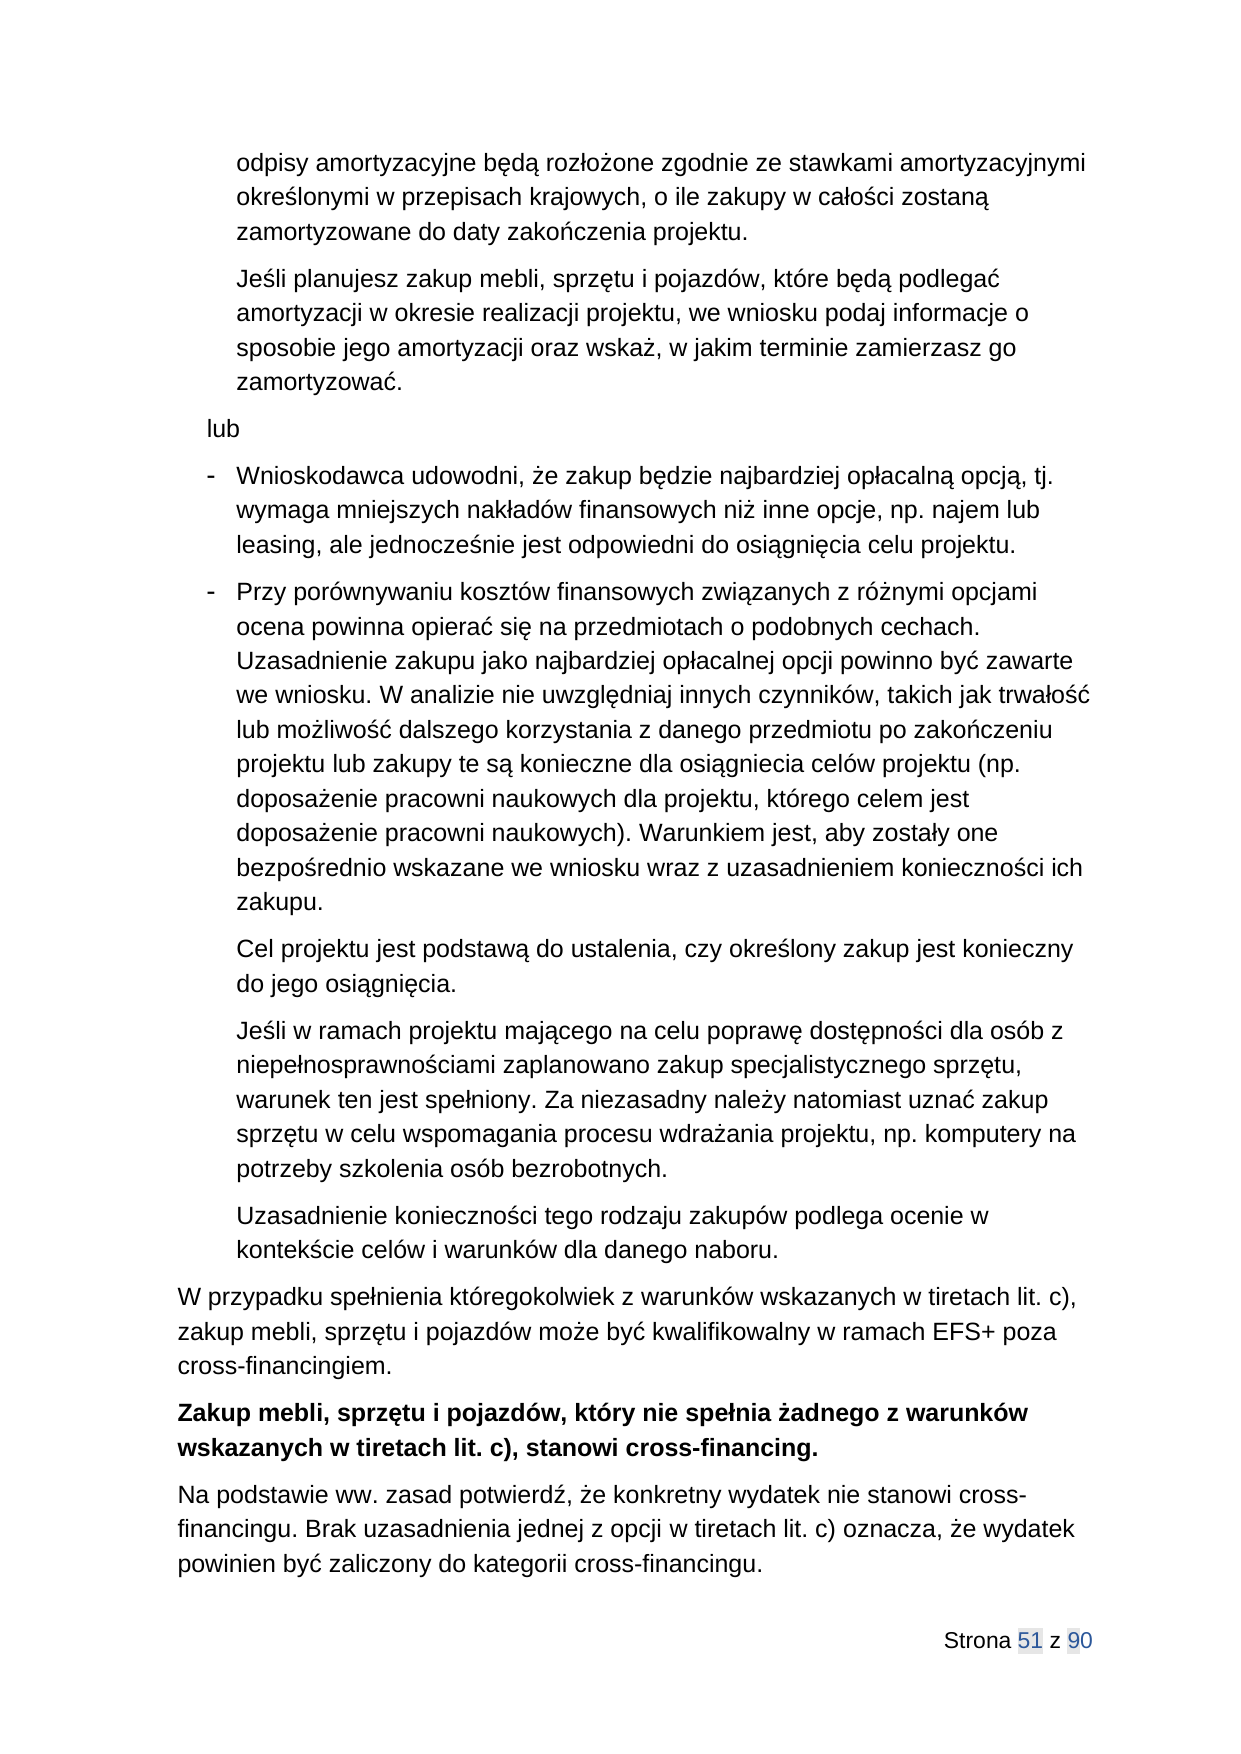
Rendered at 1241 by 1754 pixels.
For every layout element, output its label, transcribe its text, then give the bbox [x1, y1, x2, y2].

text Jeśli w ramach projektu mającego na celu poprawę dostępności dla osób z niepełnosprawnościami zaplanowano zakup specjalistycznego sprzętu, warunek ten jest spełniony. Za niezasadny należy natomiast uznać zakup sprzętu w celu wspomagania procesu wdrażania projektu, np. komputery na potrzeby szkolenia osób bezrobotnych. [236, 1016, 1093, 1182]
text Uzasadnienie konieczności tego rodzaju zakupów podlega ocenie w kontekście celów i warunków dla danego naboru. [236, 1201, 1093, 1264]
text lub [207, 414, 1093, 443]
text Jeśli planujesz zakup mebli, sprzętu i pojazdów, które będą podlegać amortyzacji w okresie realizacji projektu, we wniosku podaj informacje o sposobie jego amortyzacji oraz wskaż, w jakim terminie zamierzasz go zamortyzować. [236, 263, 1093, 396]
text Zakup mebli, sprzętu i pojazdów, który nie spełnia żadnego z warunków wskazanych w tiretach lit. c), stanowi cross-financing. [177, 1398, 1093, 1461]
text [236, 148, 1093, 245]
text Cel projektu jest podstawą do ustalenia, czy określony zakup jest konieczny do jego osiągnięcia. [236, 934, 1093, 998]
list Wnioskodawca udowodni, że zakup będzie najbardziej opłacalną opcją, tj. wymaga mniejszych nakładów finansowych niż inne opcje, np. najem lub leasing, ale jednocześnie jest odpowiedni do osiągnięcia celu projektu. [207, 461, 1093, 559]
text Na podstawie ww. zasad potwierdź, że konkretny wydatek nie stanowi cross-financingu. Brak uzasadnienia jednej z opcji w tiretach lit. c) oznacza, że wydatek powinien być zaliczony do kategorii cross-financingu. [177, 1479, 1093, 1577]
list Przy porównywaniu kosztów finansowych związanych z różnymi opcjami ocena powinna opierać się na przedmiotach o podobnych cechach. Uzasadnienie zakupu jako najbardziej opłacalnej opcji powinno być zawarte we wniosku. W analizie nie uwzględniaj innych czynników, takich jak trwałość lub możliwość dalszego korzystania z danego przedmiotu po zakończeniu projektu lub zakupy te są konieczne dla osiągniecia celów projektu (np. doposażenie pracowni naukowych dla projektu, którego celem jest doposażenie pracowni naukowych). Warunkiem jest, aby zostały one bezpośrednio wskazane we wniosku wraz z uzasadnieniem konieczności ich zakupu. [207, 577, 1093, 916]
text W przypadku spełnienia któregokolwiek z warunków wskazanych w tiretach lit. c), zakup mebli, sprzętu i pojazdów może być kwalifikowalny w ramach EFS+ poza cross-financingiem. [177, 1282, 1093, 1380]
